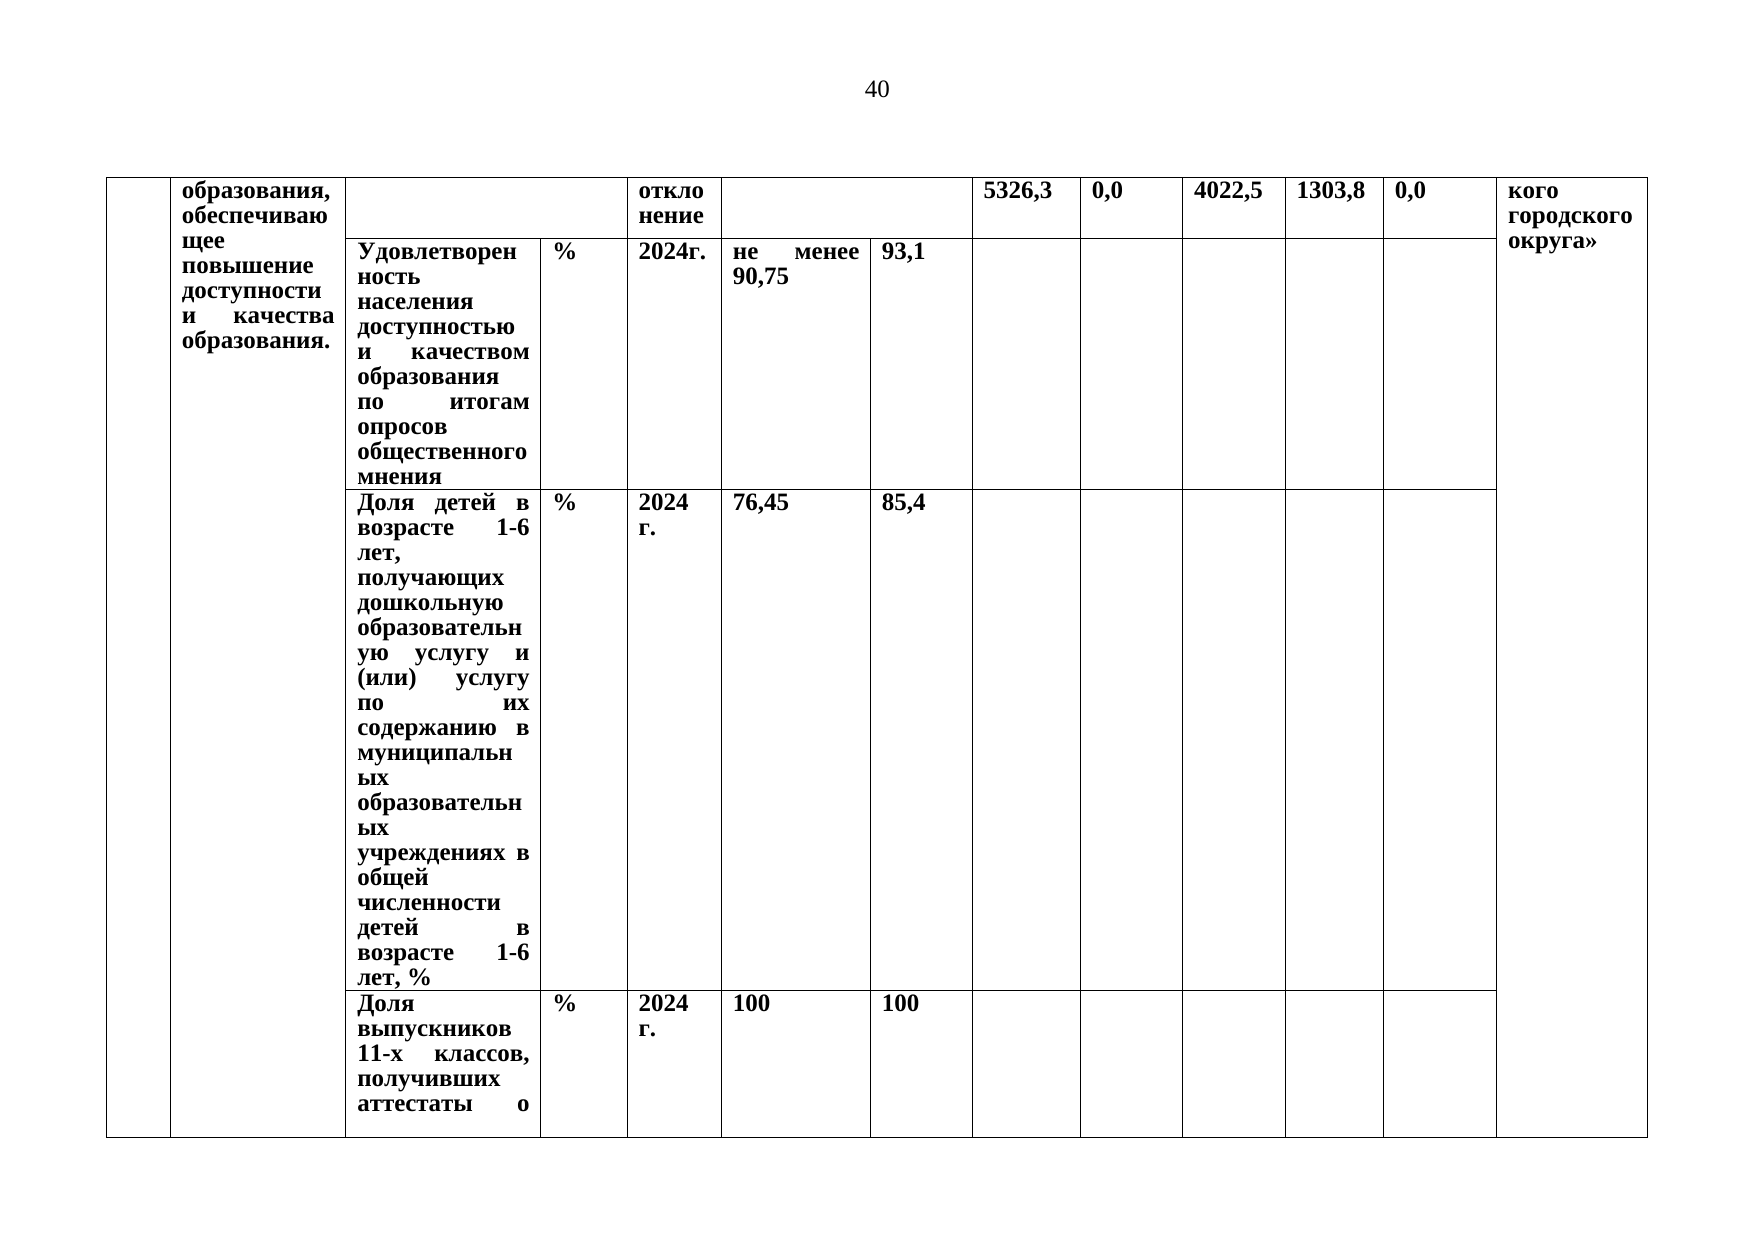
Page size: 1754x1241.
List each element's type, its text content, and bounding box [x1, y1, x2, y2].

table_cell [1081, 490, 1182, 990]
table_cell % [541, 490, 627, 990]
table_cell Доля детей в возрасте 1-6 лет, получающих дошкольную образовательную услугу и (или) услугу по их содержанию в муниципальных образовательных учреждениях в общей численности детей в возрасте 1-6 лет, % [346, 490, 540, 990]
table_cell % [541, 239, 627, 489]
table_cell [1081, 991, 1182, 1137]
table_cell 4022,5 [1183, 178, 1285, 238]
table_cell 2024 г. [628, 991, 721, 1137]
table_cell [973, 239, 1080, 489]
table_cell 2024 г. [628, 490, 721, 990]
table_cell 2024г. [628, 239, 721, 489]
table_cell [1384, 490, 1496, 990]
table_cell [1183, 991, 1285, 1137]
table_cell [346, 991, 540, 1137]
table_cell 5326,3 [973, 178, 1080, 238]
table_cell [1286, 239, 1383, 489]
table_cell не менее 90,75 [722, 239, 870, 489]
table_cell 76,45 [722, 490, 870, 990]
table_cell [973, 490, 1080, 990]
table_cell [1384, 239, 1496, 489]
table_cell [1286, 490, 1383, 990]
table_cell [1183, 490, 1285, 990]
table_cell [1081, 239, 1182, 489]
table_cell 100 [871, 991, 972, 1137]
table_cell 85,4 [871, 490, 972, 990]
table_cell [1286, 991, 1383, 1137]
table_cell 0,0 [1081, 178, 1182, 238]
table_cell 0,0 [1384, 178, 1496, 238]
table_cell 93,1 [871, 239, 972, 489]
table_cell отклонение [628, 178, 721, 238]
table_cell % [541, 991, 627, 1137]
table_cell Удовлетворенность населения доступностью и качеством образования по итогам опросов общественного мнения [346, 239, 540, 489]
table_cell [973, 991, 1080, 1137]
table_cell [1384, 991, 1496, 1137]
table_cell 100 [722, 991, 870, 1137]
table_cell [1183, 239, 1285, 489]
table_cell 1303,8 [1286, 178, 1383, 238]
